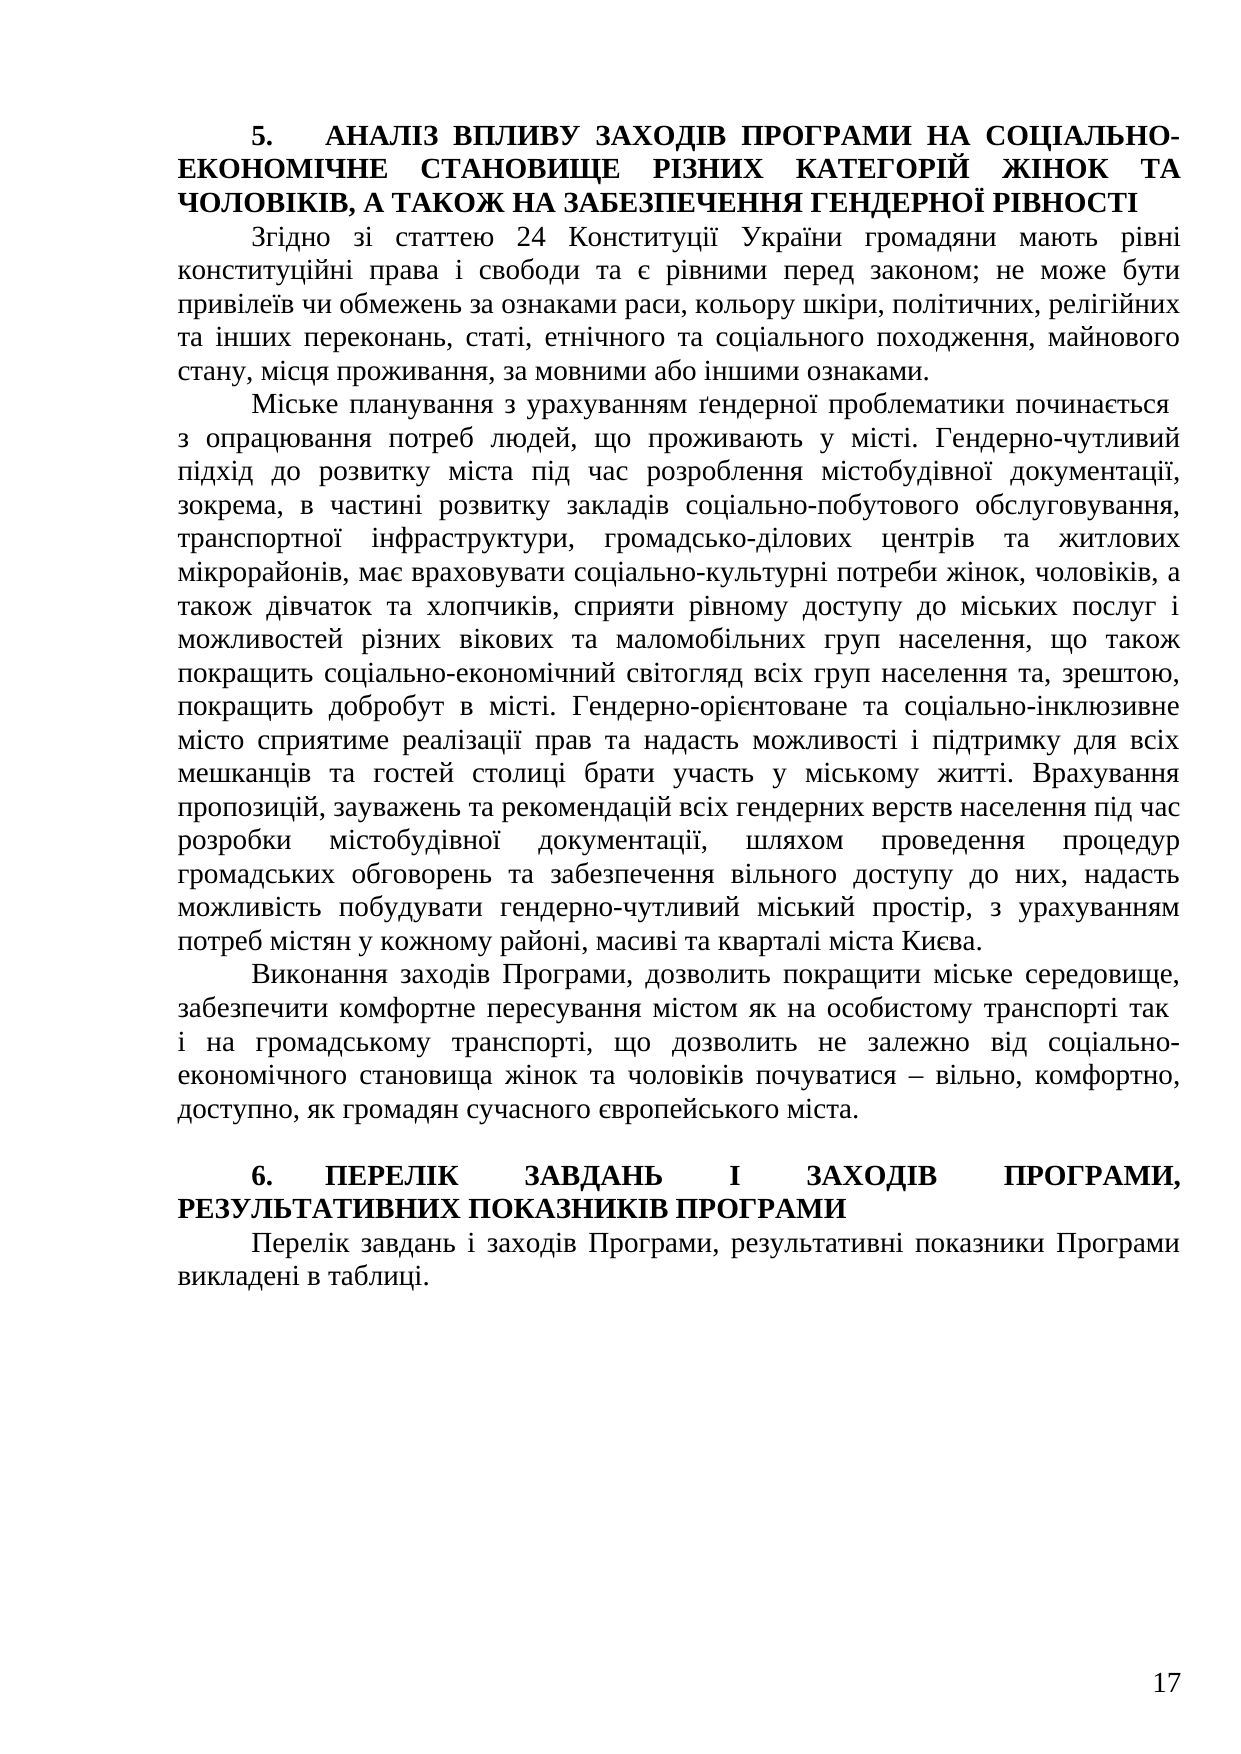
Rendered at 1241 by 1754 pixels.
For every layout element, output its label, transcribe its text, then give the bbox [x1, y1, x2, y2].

text Міське планування з урахуванням ґендерної проблематики починається з опрацювання потреб людей, що проживають у місті. Гендерно-чутливий підхід до розвитку міста під час розроблення містобудівної документації, зокрема, в частині розвитку закладів соціально-побутового обслуговування, транспортної інфраструктури, громадсько-ділових центрів та житлових мікрорайонів, має враховувати соціально-культурні потреби жінок, чоловіків, а також дівчаток та хлопчиків, сприяти рівному доступу до міських послуг і можливостей різних вікових та маломобільних груп населення, що також покращить соціально-економічний світогляд всіх груп населення та, зрештою, покращить добробут в місті. Гендерно-орієнтоване та соціально-інклюзивне місто сприятиме реалізації прав та надасть можливості і підтримку для всіх мешканців та гостей столиці брати участь у міському житті. Врахування пропозицій, зауважень та рекомендацій всіх гендерних верств населення під час розробки містобудівної документації, шляхом проведення процедур громадських обговорень та забезпечення вільного доступу до них, надасть можливість побудувати гендерно-чутливий міський простір, з урахуванням потреб містян у кожному районі, масиві та кварталі міста Києва. [177, 386, 1181, 957]
subtitle ПЕРЕЛІК ЗАВДАНЬ І ЗАХОДІВ ПРОГРАМИ, РЕЗУЛЬТАТИВНИХ ПОКАЗНИКІВ ПРОГРАМИ [177, 1158, 1181, 1225]
text Виконання заходів Програми, дозволить покращити міське середовище, забезпечити комфортне пересування містом як на особистому транспорті так і на громадському транспорті, що дозволить не залежно від соціально-економічного становища жінок та чоловіків почуватися – вільно, комфортно, доступно, як громадян сучасного європейського міста. [177, 957, 1181, 1124]
text Перелік завдань і заходів Програми, результативні показники Програми викладені в таблиці. [177, 1225, 1181, 1292]
subtitle АНАЛІЗ ВПЛИВУ ЗАХОДІВ ПРОГРАМИ НА СОЦІАЛЬНО- ЕКОНОМІЧНЕ СТАНОВИЩЕ РІЗНИХ КАТЕГОРІЙ ЖІНОК ТА ЧОЛОВІКІВ, А ТАКОЖ НА ЗАБЕЗПЕЧЕННЯ ГЕНДЕРНОЇ РІВНОСТІ [177, 118, 1181, 219]
text Згідно зі статтею 24 Конституції України громадяни мають рівні конституційні права і свободи та є рівними перед законом; не може бути привілеїв чи обмежень за ознаками раси, кольору шкіри, політичних, релігійних та інших переконань, статі, етнічного та соціального походження, майнового стану, місця проживання, за мовними або іншими ознаками. [177, 219, 1181, 386]
